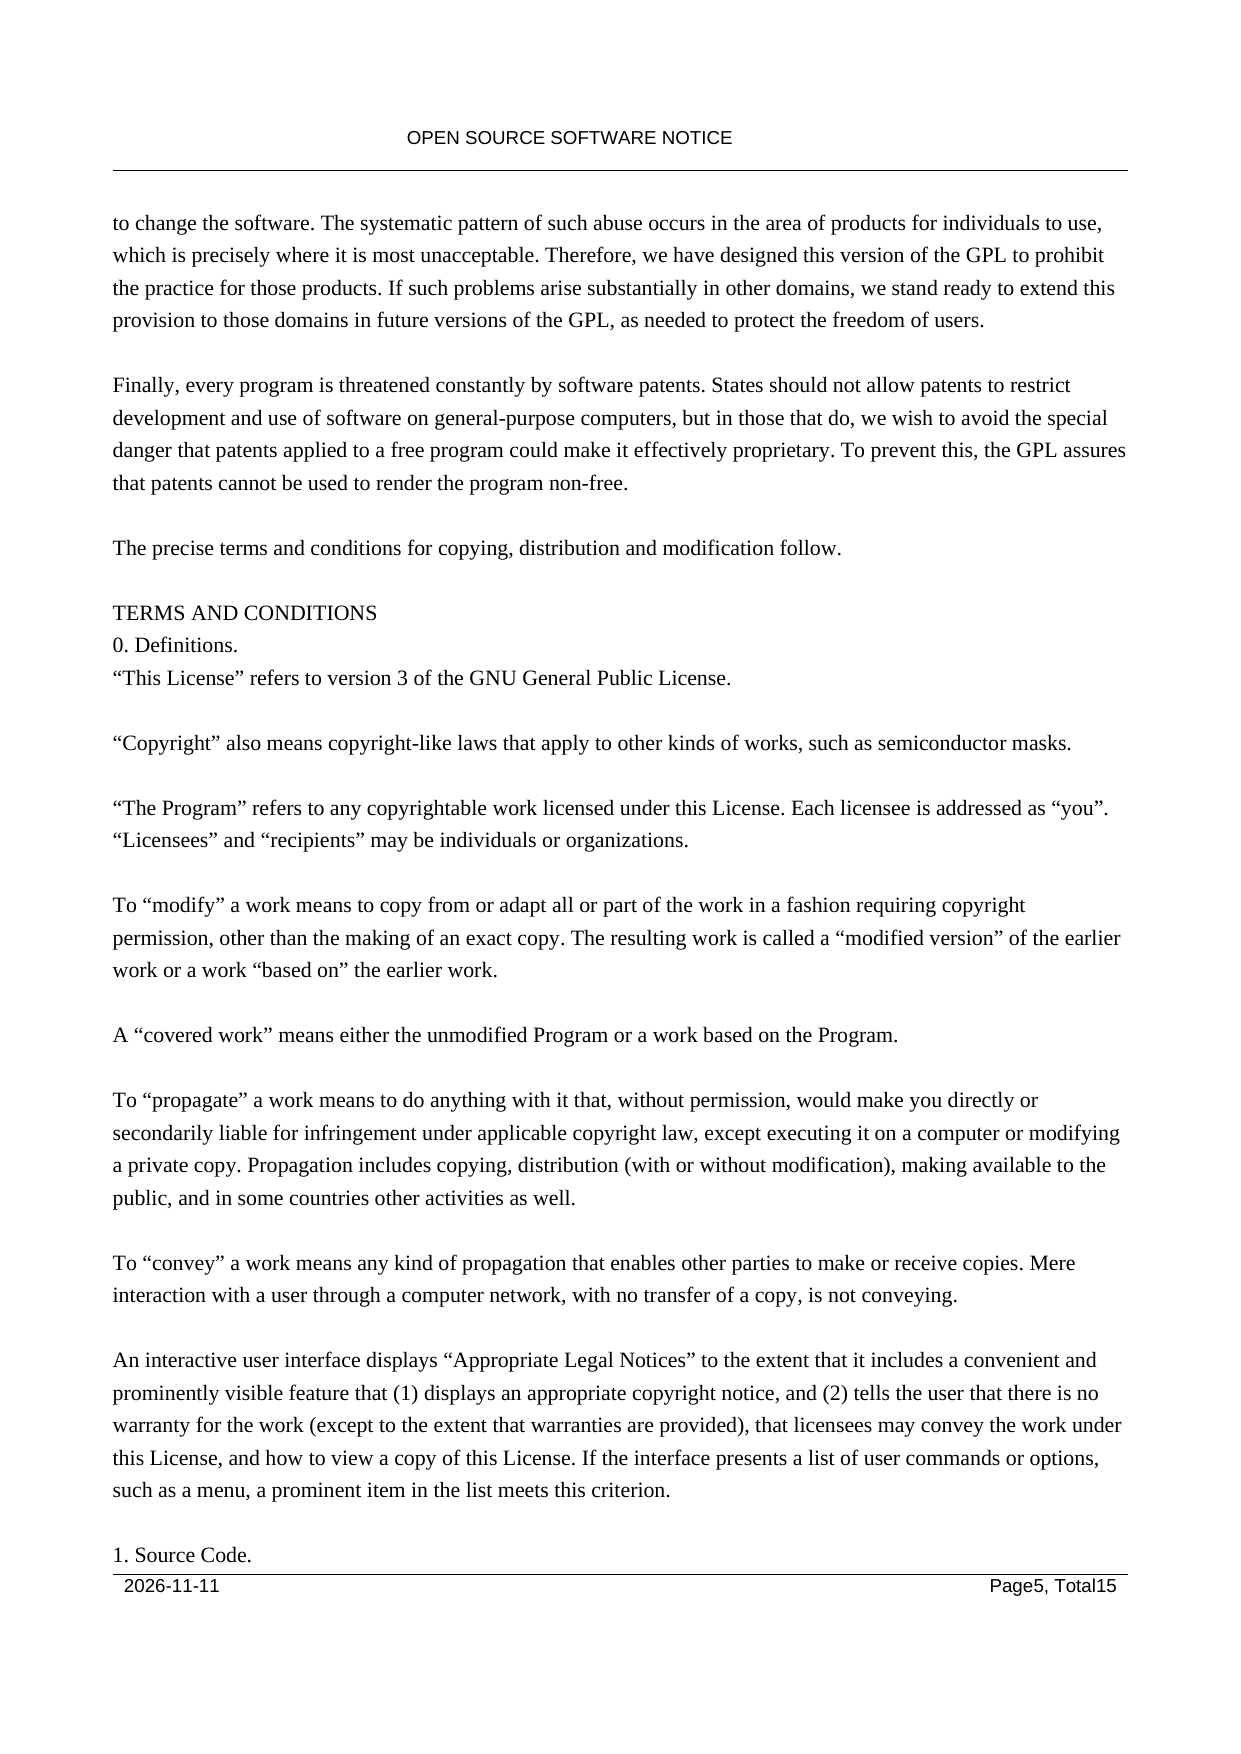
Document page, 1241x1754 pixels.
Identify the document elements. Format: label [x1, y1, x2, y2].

text [112, 206, 1128, 1571]
